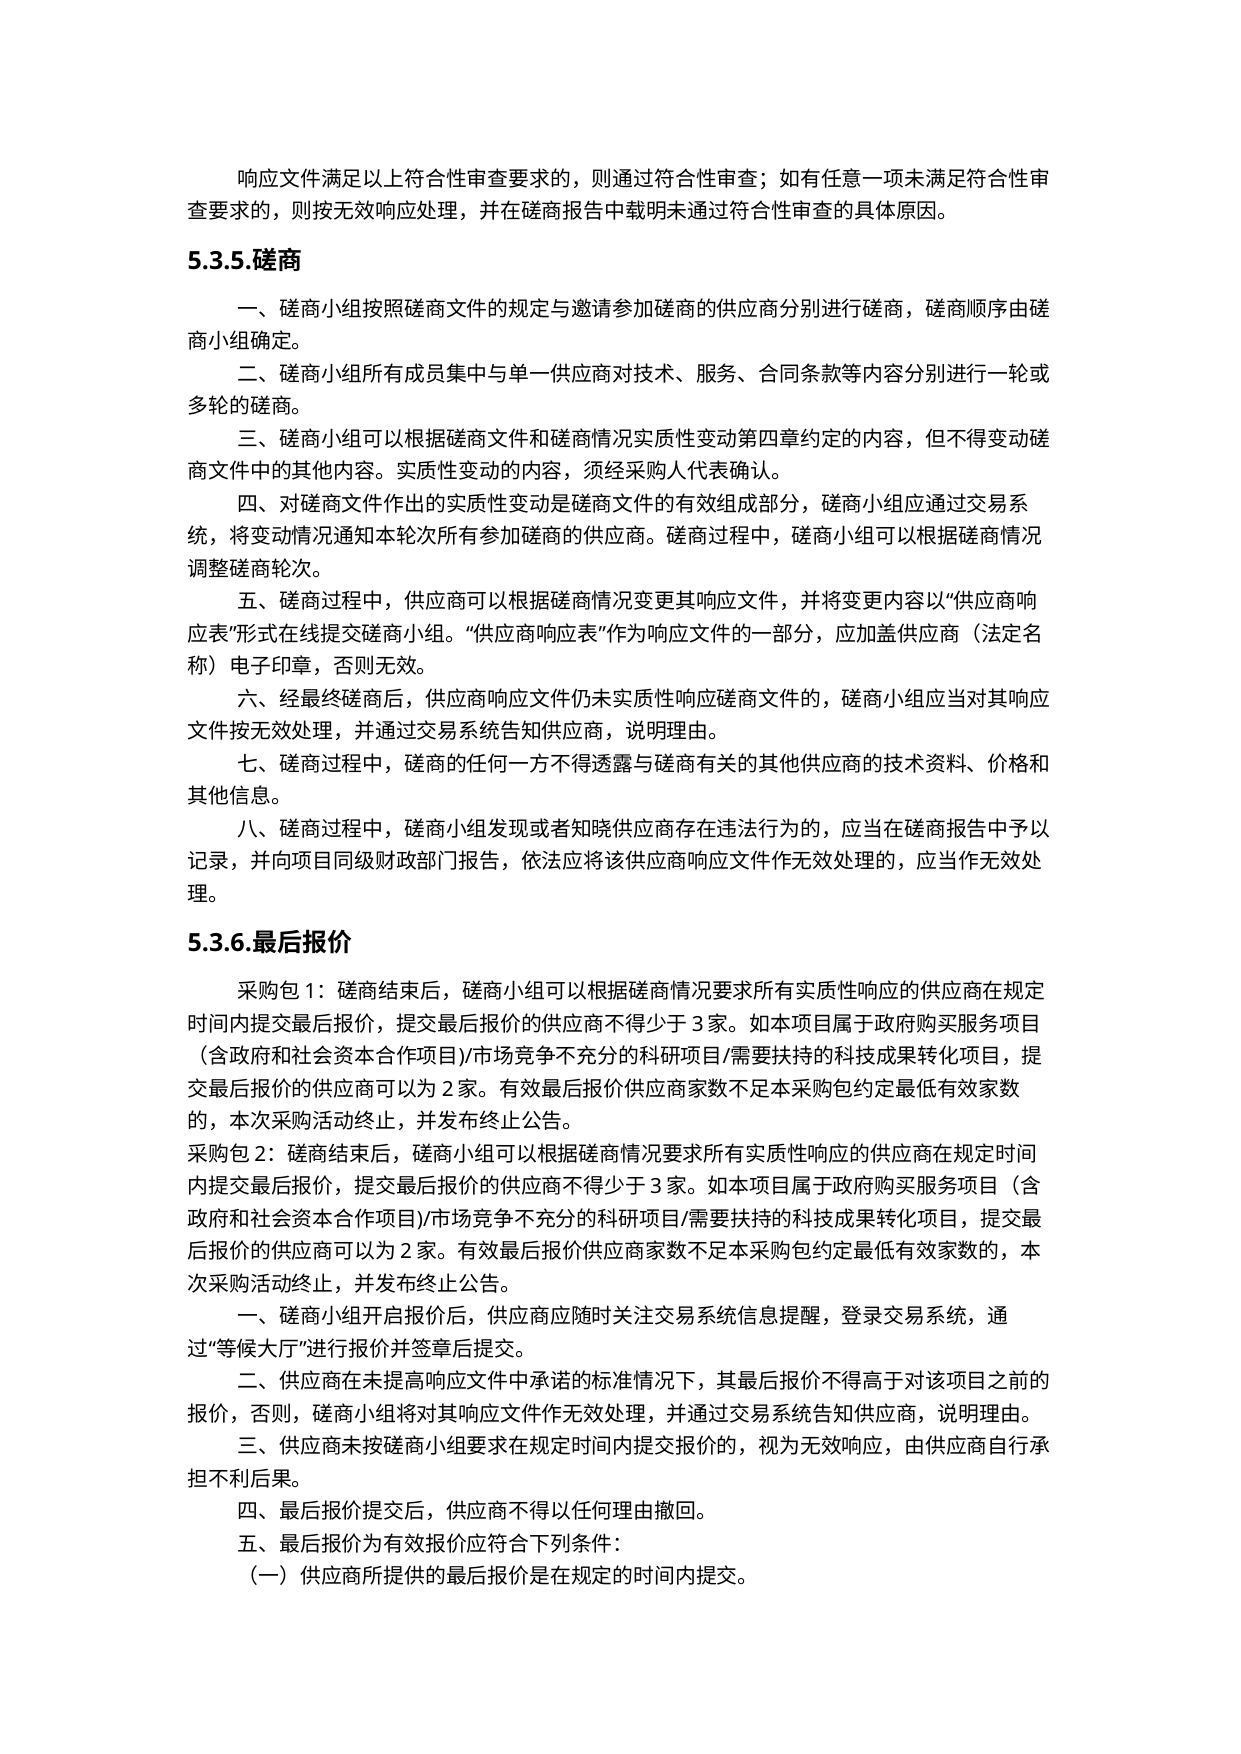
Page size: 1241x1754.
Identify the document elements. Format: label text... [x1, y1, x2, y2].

text 五、磋商过程中，供应商可以根据磋商情况变更其响应文件，并将变更内容以“供应商响应表”形式在线提交磋商小组。“供应商响应表”作为响应文件的一部分，应加盖供应商（法定名称）电子印章，否则无效。 [187, 584, 1053, 682]
text 二、供应商在未提高响应文件中承诺的标准情况下，其最后报价不得高于对该项目之前的报价，否则，磋商小组将对其响应文件作无效处理，并通过交易系统告知供应商，说明理由。 [187, 1364, 1053, 1429]
text 四、对磋商文件作出的实质性变动是磋商文件的有效组成部分，磋商小组应通过交易系统，将变动情况通知本轮次所有参加磋商的供应商。磋商过程中，磋商小组可以根据磋商情况调整磋商轮次。 [187, 487, 1053, 584]
text 响应文件满足以上符合性审查要求的，则通过符合性审查；如有任意一项未满足符合性审查要求的，则按无效响应处理，并在磋商报告中载明未通过符合性审查的具体原因。 [187, 162, 1053, 227]
text 二、磋商小组所有成员集中与单一供应商对技术、服务、合同条款等内容分别进行一轮或多轮的磋商。 [187, 357, 1053, 422]
text 一、磋商小组按照磋商文件的规定与邀请参加磋商的供应商分别进行磋商，磋商顺序由磋商小组确定。 [187, 292, 1053, 357]
text （一）供应商所提供的最后报价是在规定的时间内提交。 [187, 1559, 1053, 1592]
text 八、磋商过程中，磋商小组发现或者知晓供应商存在违法行为的，应当在磋商报告中予以记录，并向项目同级财政部门报告，依法应将该供应商响应文件作无效处理的，应当作无效处理。 [187, 812, 1053, 909]
text 采购包2：磋商结束后，磋商小组可以根据磋商情况要求所有实质性响应的供应商在规定时间内提交最后报价，提交最后报价的供应商不得少于3家。如本项目属于政府购买服务项目（含政府和社会资本合作项目)/市场竞争不充分的科研项目/需要扶持的科技成果转化项目，提交最后报价的供应商可以为2家。有效最后报价供应商家数不足本采购包约定最低有效家数的，本次采购活动终止，并发布终止公告。 [187, 1137, 1053, 1299]
text 三、供应商未按磋商小组要求在规定时间内提交报价的，视为无效响应，由供应商自行承担不利后果。 [187, 1429, 1053, 1494]
text 采购包1：磋商结束后，磋商小组可以根据磋商情况要求所有实质性响应的供应商在规定时间内提交最后报价，提交最后报价的供应商不得少于3家。如本项目属于政府购买服务项目（含政府和社会资本合作项目)/市场竞争不充分的科研项目/需要扶持的科技成果转化项目，提交最后报价的供应商可以为2家。有效最后报价供应商家数不足本采购包约定最低有效家数的，本次采购活动终止，并发布终止公告。 [187, 974, 1053, 1137]
text 四、最后报价提交后，供应商不得以任何理由撤回。 [187, 1494, 1053, 1527]
text 三、磋商小组可以根据磋商文件和磋商情况实质性变动第四章约定的内容，但不得变动磋商文件中的其他内容。实质性变动的内容，须经采购人代表确认。 [187, 422, 1053, 487]
text 5.3.6.最后报价 [187, 909, 1053, 974]
text 5.3.5.磋商 [187, 227, 1053, 292]
text 一、磋商小组开启报价后，供应商应随时关注交易系统信息提醒，登录交易系统，通过“等候大厅”进行报价并签章后提交。 [187, 1299, 1053, 1364]
text 六、经最终磋商后，供应商响应文件仍未实质性响应磋商文件的，磋商小组应当对其响应文件按无效处理，并通过交易系统告知供应商，说明理由。 [187, 682, 1053, 747]
text 五、最后报价为有效报价应符合下列条件： [187, 1527, 1053, 1559]
text 七、磋商过程中，磋商的任何一方不得透露与磋商有关的其他供应商的技术资料、价格和其他信息。 [187, 747, 1053, 812]
